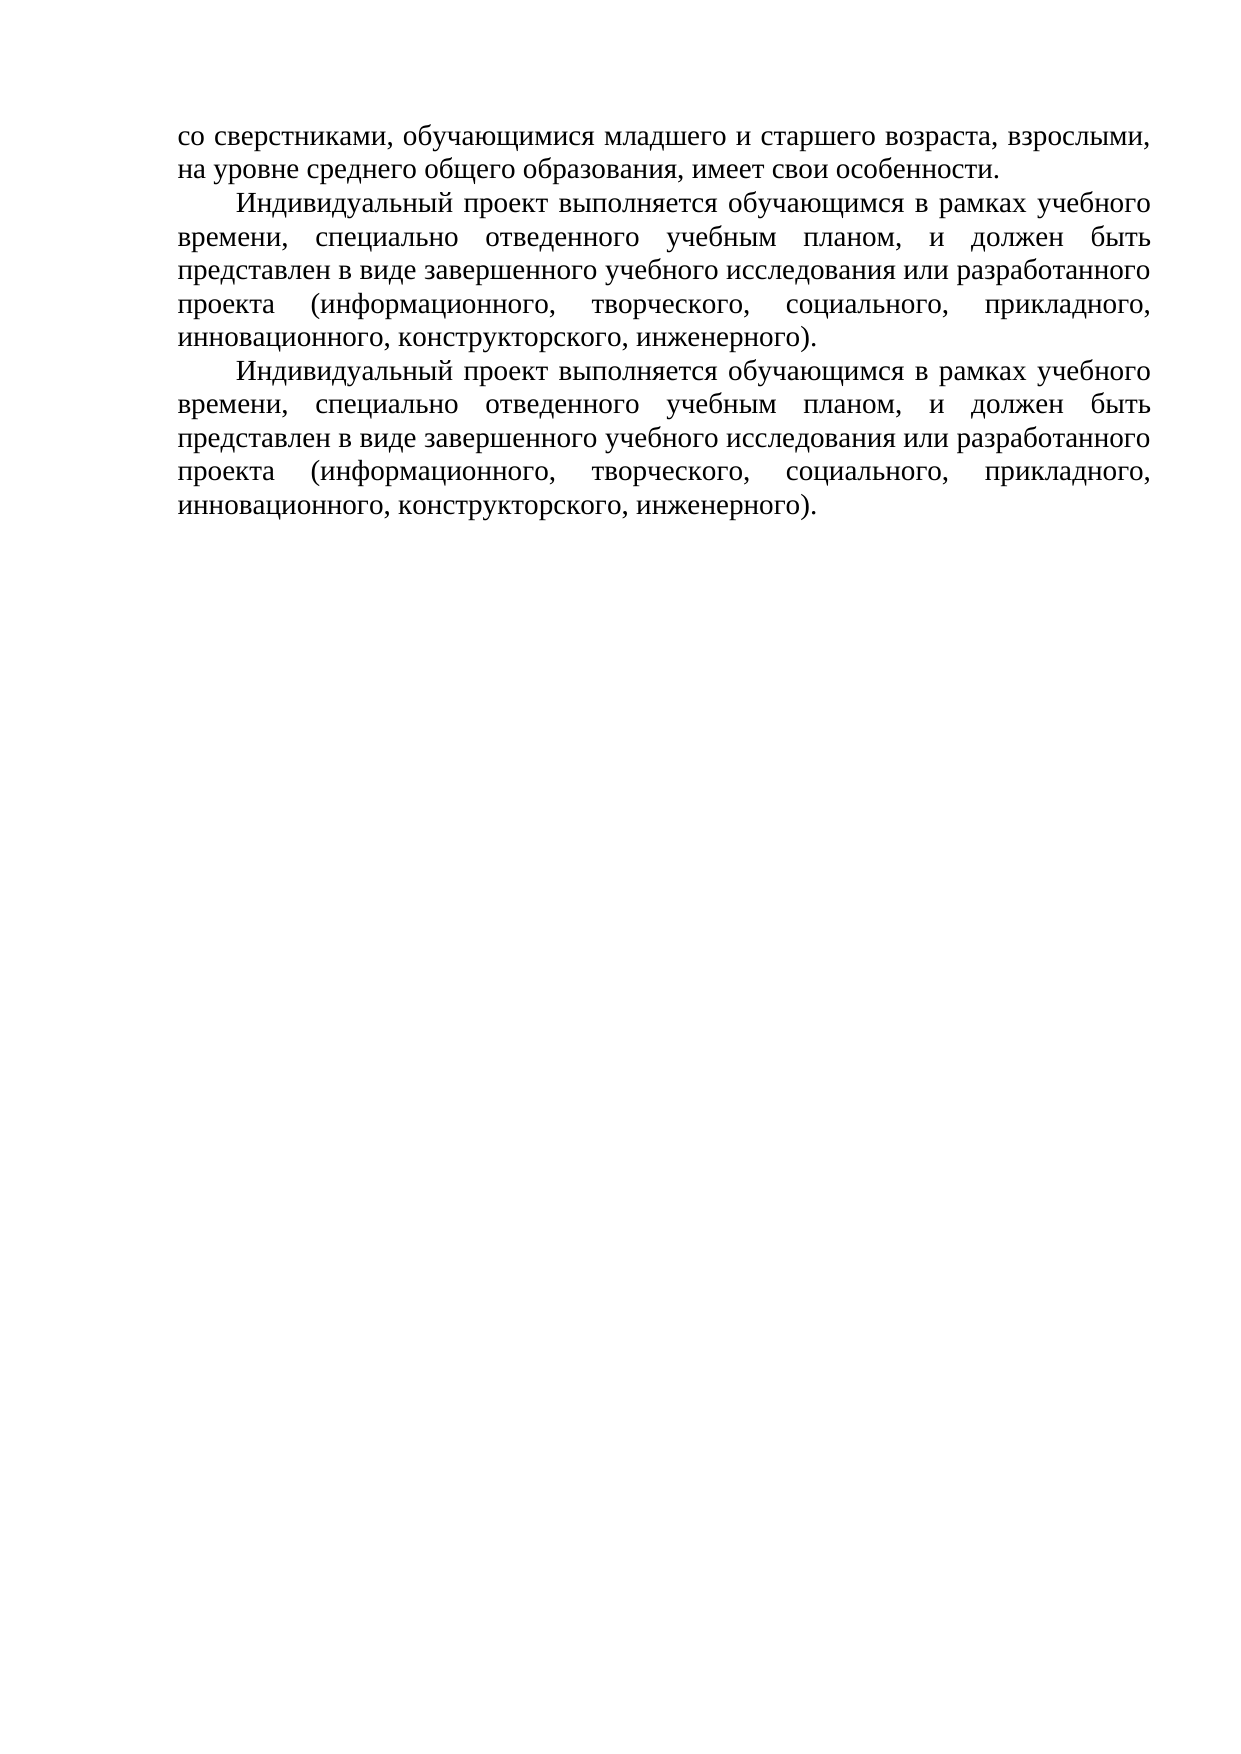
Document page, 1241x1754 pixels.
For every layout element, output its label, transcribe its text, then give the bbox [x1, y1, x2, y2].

text Индивидуальный проект выполняется обучающимся в рамках учебного времени, специально отведенного учебным планом, и должен быть представлен в виде завершенного учебного исследования или разработанного проекта (информационного, творческого, социального, прикладного, инновационного, конструкторского, инженерного). [177, 185, 1152, 353]
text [177, 118, 1152, 185]
text Индивидуальный проект выполняется обучающимся в рамках учебного времени, специально отведенного учебным планом, и должен быть представлен в виде завершенного учебного исследования или разработанного проекта (информационного, творческого, социального, прикладного, инновационного, конструкторского, инженерного). [177, 353, 1152, 521]
